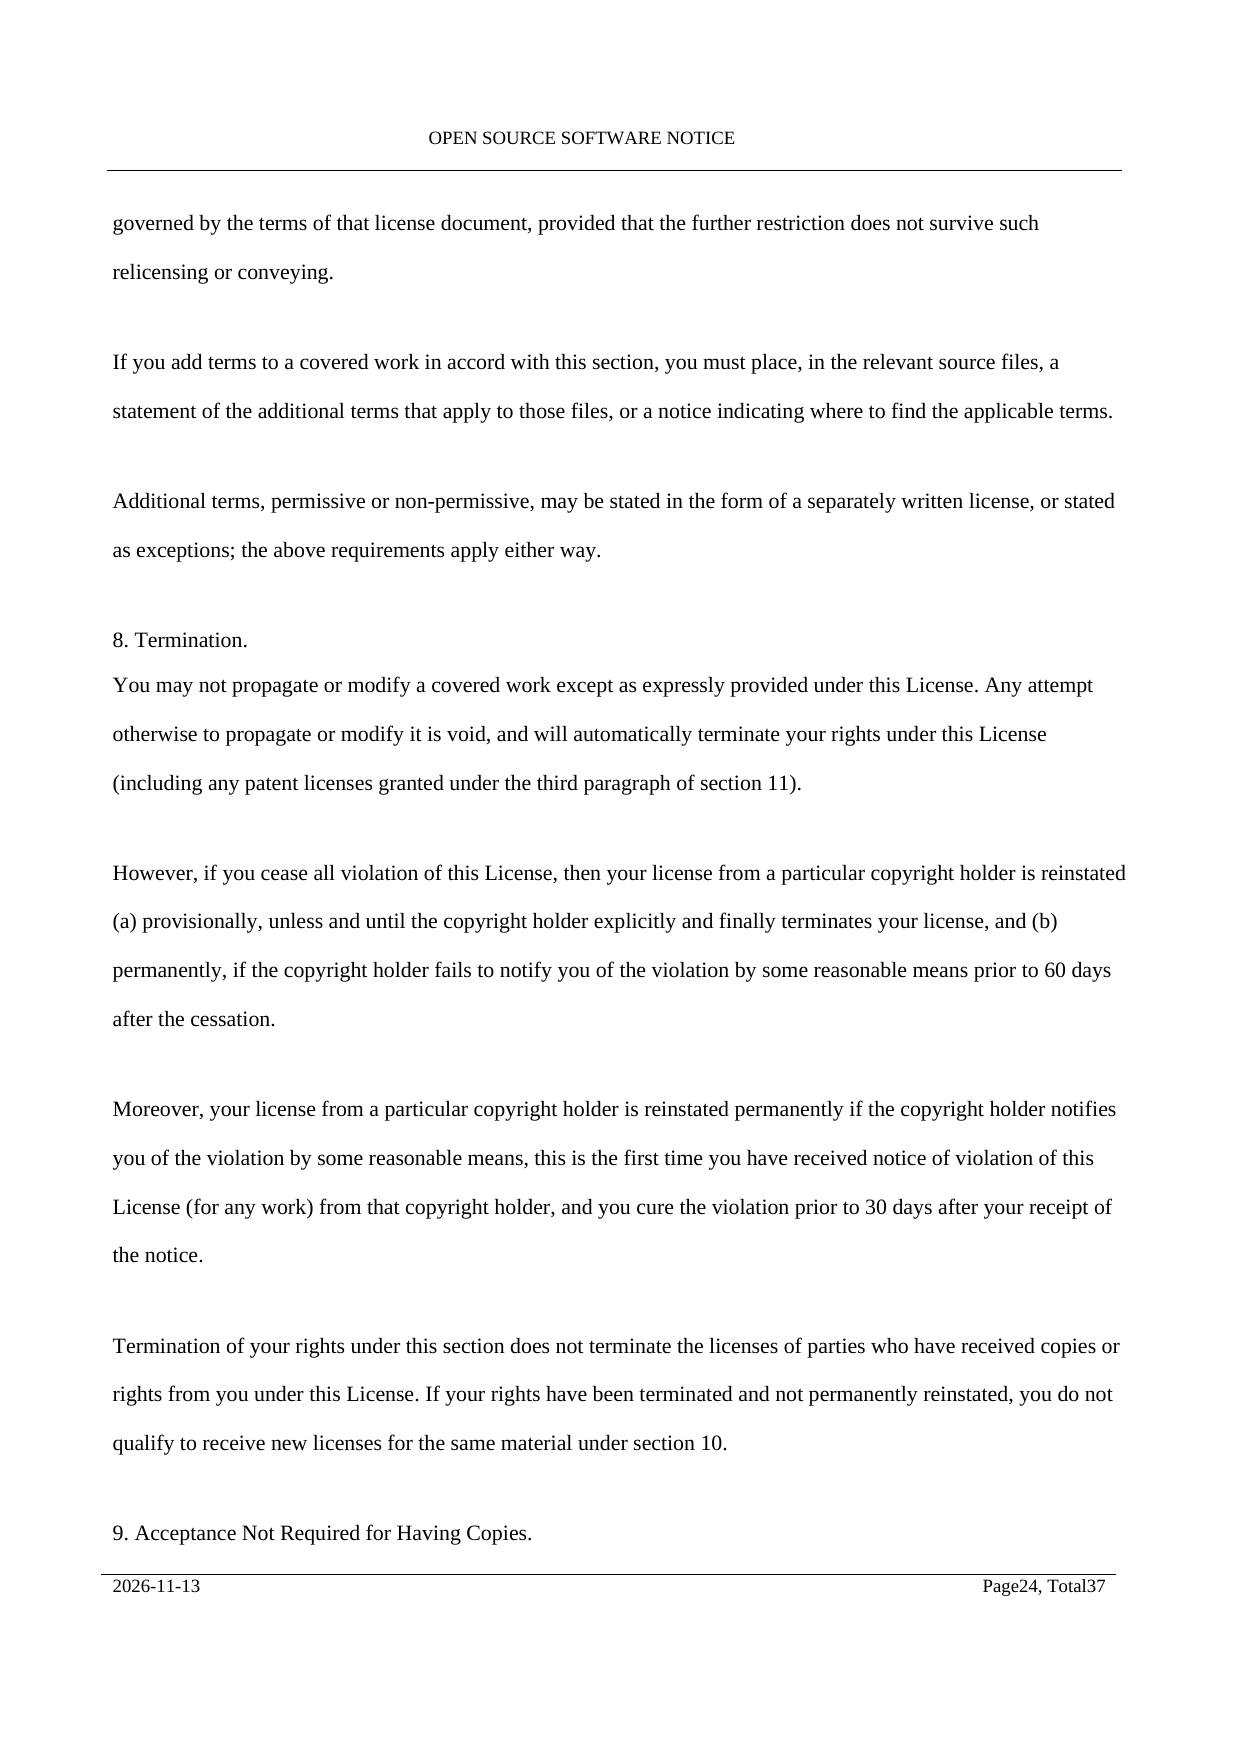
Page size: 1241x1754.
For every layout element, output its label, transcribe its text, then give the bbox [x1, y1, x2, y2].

text Moreover, your license from a particular copyright holder is reinstated permanently if the copyright holder notifies you of the violation by some reasonable means, this is the first time you have received notice of violation of this License (for any work) from that copyright holder, and you cure the violation prior to 30 days after your receipt of the notice. [112, 1092, 1128, 1271]
text Termination of your rights under this section does not terminate the licenses of parties who have received copies or rights from you under this License. If your rights have been terminated and not permanently reinstated, you do not qualify to receive new licenses for the same material under section 10. [112, 1329, 1128, 1459]
text Additional terms, permissive or non-permissive, may be stated in the form of a separately written license, or stated as exceptions; the above requirements apply either way. [112, 484, 1128, 566]
text 8. Termination. [112, 623, 1128, 656]
text 9. Acceptance Not Required for Having Copies. [112, 1517, 1128, 1549]
text If you add terms to a covered work in accord with this section, you must place, in the relevant source files, a statement of the additional terms that apply to those files, or a notice indicating where to find the applicable terms. [112, 345, 1128, 427]
text You may not propagate or modify a covered work except as expressly provided under this License. Any attempt otherwise to propagate or modify it is void, and will automatically terminate your rights under this License (including any patent licenses granted under the third paragraph of section 11). [112, 668, 1128, 798]
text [112, 206, 1128, 288]
text However, if you cease all violation of this License, then your license from a particular copyright holder is reinstated (a) provisionally, unless and until the copyright holder explicitly and finally terminates your license, and (b) permanently, if the copyright holder fails to notify you of the violation by some reasonable means prior to 60 days after the cessation. [112, 856, 1128, 1035]
